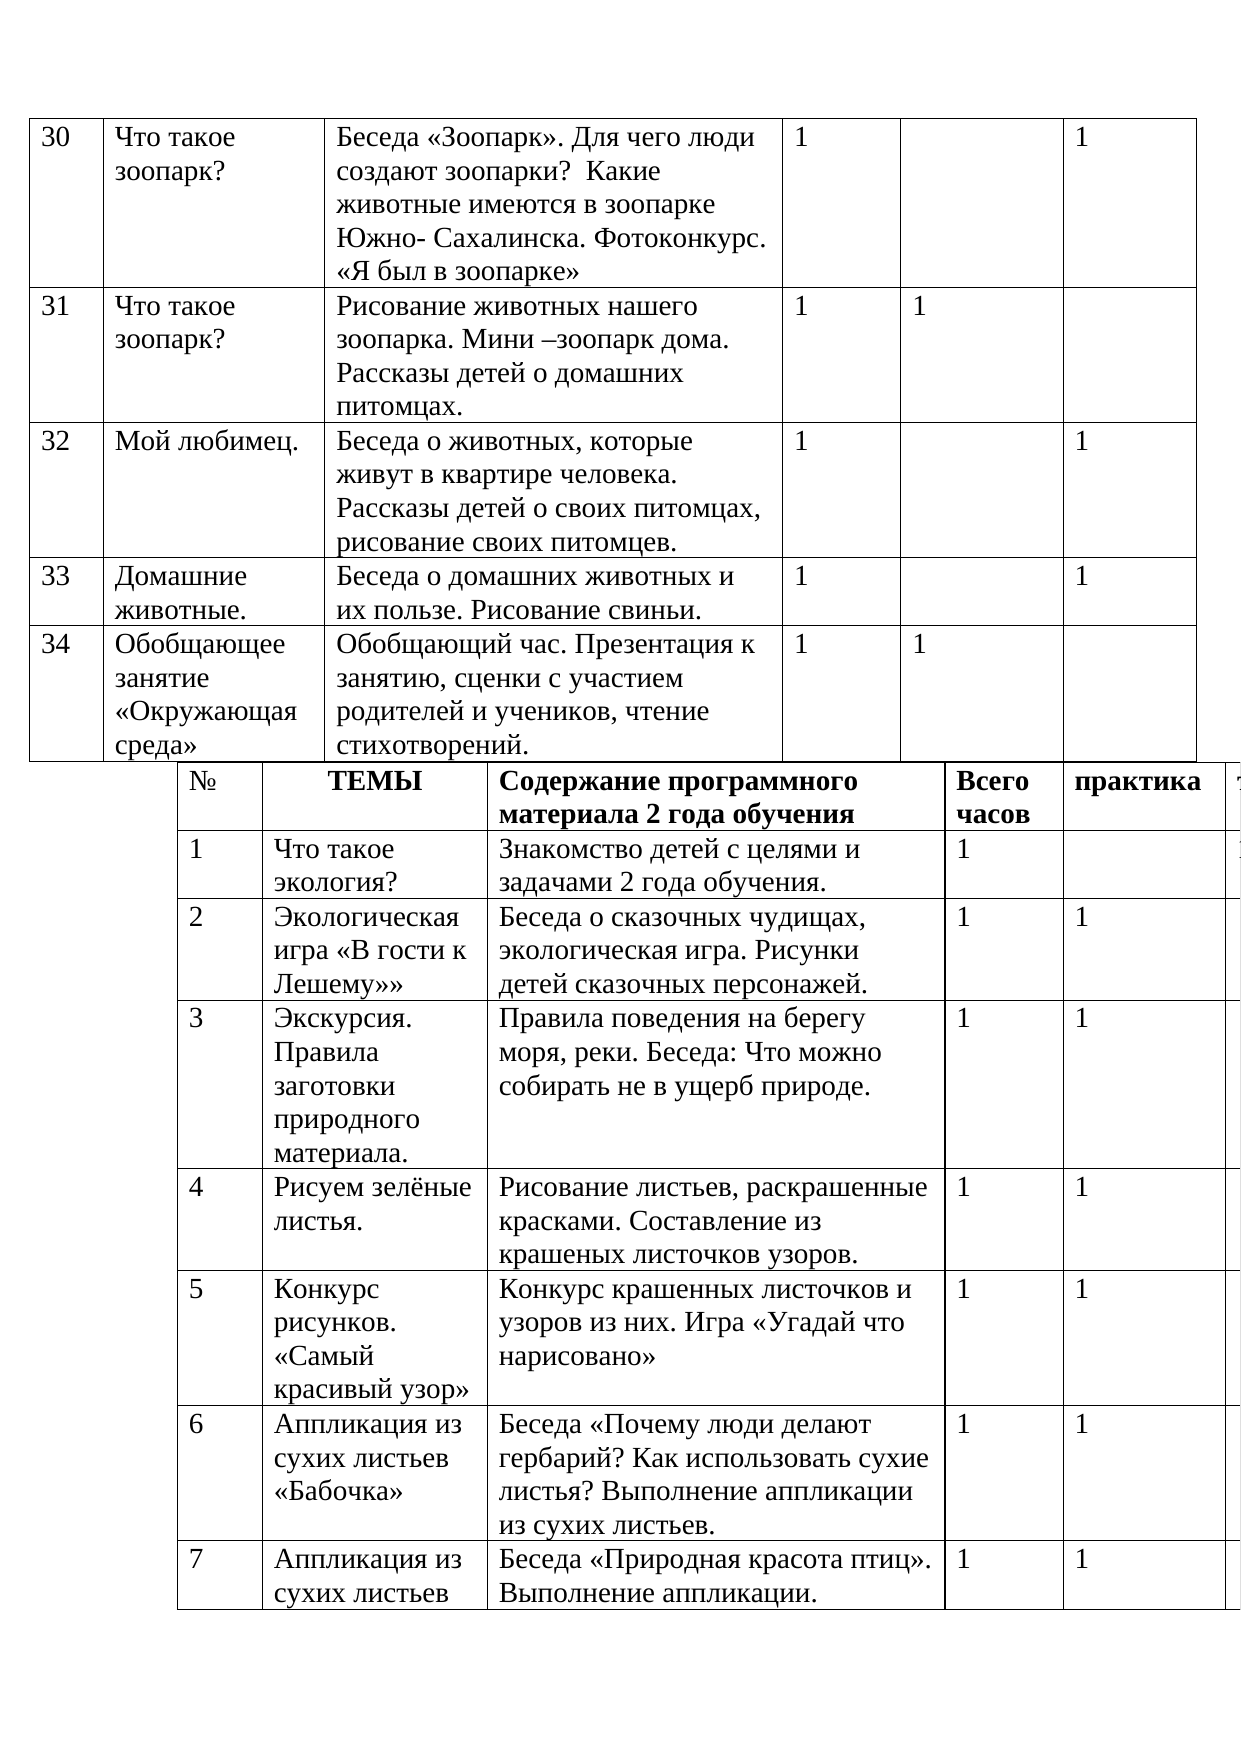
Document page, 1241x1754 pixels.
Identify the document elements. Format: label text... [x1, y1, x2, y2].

table_cell 1 [1064, 1406, 1225, 1540]
table_cell Домашние животные. [104, 558, 324, 625]
table_cell 30 [30, 119, 103, 287]
table_cell 1 [1064, 119, 1196, 287]
table_cell [1064, 288, 1196, 422]
table_cell Что такое зоопарк? [104, 119, 324, 287]
table_header практика [1064, 763, 1225, 830]
table_cell Беседа о домашних животных и их пользе. Рисование свиньи. [325, 558, 782, 625]
table_cell 1 [946, 1001, 1063, 1168]
table_cell Конкурс крашенных листочков и узоров из них. Игра «Угадай что нарисовано» [488, 1271, 944, 1405]
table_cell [263, 1541, 487, 1608]
table_cell 1 [946, 899, 1063, 999]
table_cell 31 [30, 288, 103, 422]
table_cell 1 [783, 626, 900, 761]
table_cell 1 [783, 119, 900, 287]
table_header Содержание программного материала 2 года обучения [488, 763, 944, 830]
table_cell 4 [178, 1169, 262, 1270]
table_cell [1064, 626, 1196, 761]
table_cell 32 [30, 423, 103, 557]
table_cell 1 [783, 288, 900, 422]
table_cell 5 [178, 1271, 262, 1405]
table_cell 1 [946, 1169, 1063, 1270]
table_cell Экологическая игра «В гости к Лешему»» [263, 899, 487, 999]
table_cell [1226, 1001, 1240, 1168]
table_cell 33 [30, 558, 103, 625]
table_cell [1226, 1406, 1240, 1540]
table_cell 1 [783, 423, 900, 557]
table_cell Беседа «Почему люди делают гербарий? Как использовать сухие листья? Выполнение аппликации из сухих листьев. [488, 1406, 944, 1540]
table_cell [1226, 1169, 1240, 1270]
table_cell 1 [1064, 1169, 1225, 1270]
table_header теория [1226, 763, 1240, 830]
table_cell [488, 1541, 944, 1608]
table_cell Аппликация из сухих листьев «Бабочка» [263, 1406, 487, 1540]
table_cell Беседа о сказочных чудищах, экологическая игра. Рисунки детей сказочных персонажей. [488, 899, 944, 999]
table_cell Мой любимец. [104, 423, 324, 557]
table_cell Обобщающее занятие «Окружающая среда» [104, 626, 324, 761]
table_cell 1 [1064, 1001, 1225, 1168]
table_cell Правила поведения на берегу моря, реки. Беседа: Что можно собирать не в ущерб природе. [488, 1001, 944, 1168]
table_cell 1 [946, 1541, 1063, 1608]
table_cell 6 [178, 1406, 262, 1540]
table_cell 1 [901, 288, 1063, 422]
table_cell 1 [1064, 423, 1196, 557]
table_cell 34 [30, 626, 103, 761]
table_cell Рисование листьев, раскрашенные красками. Составление из крашеных листочков узоров. [488, 1169, 944, 1270]
table_cell 1 [1064, 1271, 1225, 1405]
table_cell 3 [178, 1001, 262, 1168]
table_cell 7 [178, 1541, 262, 1608]
table_header № [178, 763, 262, 830]
table_cell [1226, 899, 1240, 999]
table_cell [901, 119, 1063, 287]
table_cell 1 [1226, 831, 1240, 898]
table_cell [901, 423, 1063, 557]
table_cell 1 [946, 1406, 1063, 1540]
table_cell 1 [901, 626, 1063, 761]
table_cell 1 [946, 831, 1063, 898]
table_cell 1 [1064, 899, 1225, 999]
table_cell 1 [946, 1271, 1063, 1405]
table_cell Беседа о животных, которые живут в квартире человека. Рассказы детей о своих питомцах, рисование своих питомцев. [325, 423, 782, 557]
table_cell Беседа «Зоопарк». Для чего люди создают зоопарки? Какие животные имеются в зоопарке Южно- Сахалинска. Фотоконкурс. «Я был в зоопарке» [325, 119, 782, 287]
table_cell Что такое экология? [263, 831, 487, 898]
table_header ТЕМЫ [263, 763, 487, 830]
table_cell 1 [1064, 1541, 1225, 1608]
table_header Всего часов [946, 763, 1063, 830]
table_cell [901, 558, 1063, 625]
table_cell 1 [1064, 558, 1196, 625]
table_cell 1 [178, 831, 262, 898]
table_cell Экскурсия. Правила заготовки природного материала. [263, 1001, 487, 1168]
table_cell [1064, 831, 1225, 898]
table_cell [1226, 1271, 1240, 1405]
table_cell 2 [178, 899, 262, 999]
table_cell [1226, 1541, 1240, 1608]
table_cell 1 [783, 558, 900, 625]
table_cell Конкурс рисунков. «Самый красивый узор» [263, 1271, 487, 1405]
table_cell Обобщающий час. Презентация к занятию, сценки с участием родителей и учеников, чтение стихотворений. [325, 626, 782, 761]
table_cell Рисование животных нашего зоопарка. Мини –зоопарк дома. Рассказы детей о домашних питомцах. [325, 288, 782, 422]
table_cell Что такое зоопарк? [104, 288, 324, 422]
table_cell Знакомство детей с целями и задачами 2 года обучения. [488, 831, 944, 898]
table_cell Рисуем зелёные листья. [263, 1169, 487, 1270]
